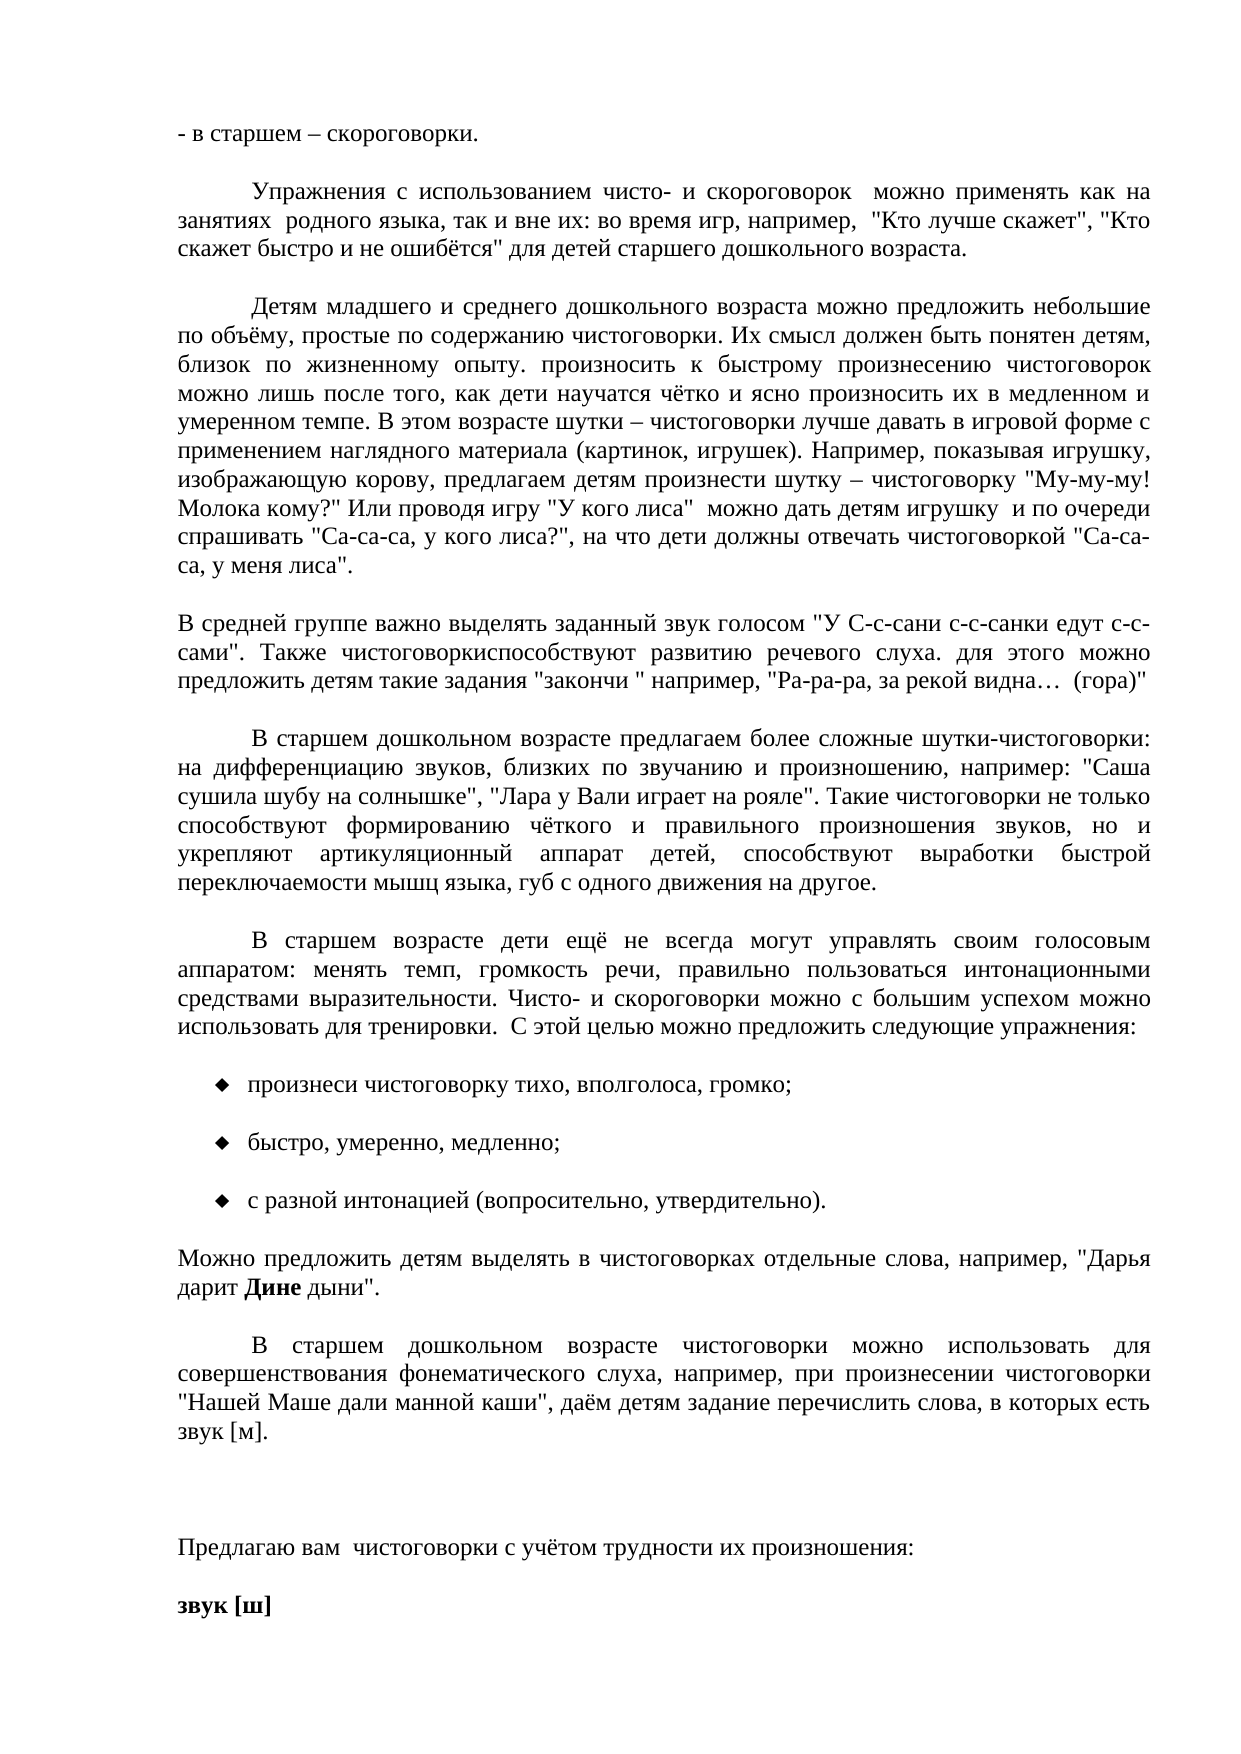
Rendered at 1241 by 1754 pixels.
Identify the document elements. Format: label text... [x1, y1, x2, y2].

text Детям младшего и среднего дошкольного возраста можно предложить небольшие по объёму, простые по содержанию чистоговорки. Их смысл должен быть понятен детям, близок по жизненному опыту. произносить к быстрому произнесению чистоговорок можно лишь после того, как дети научатся чётко и ясно произносить их в медленном и умеренном темпе. В этом возрасте шутки – чистоговорки лучше давать в игровой форме с применением наглядного материала (картинок, игрушек). Например, показывая игрушку, изображающую корову, предлагаем детям произнести шутку – чистоговорку "Му-му-му! Молока кому?" Или проводя игру "У кого лиса" можно дать детям игрушку и по очереди спрашивать "Са-са-са, у кого лиса?", на что дети должны отвечать чистоговоркой "Са-са-са, у меня лиса". [177, 291, 1152, 579]
text звук [ш] [177, 1590, 1152, 1618]
text Предлагаю вам чистоговорки с учётом трудности их произношения: [177, 1532, 1152, 1561]
text В старшем возрасте дети ещё не всегда могут управлять своим голосовым аппаратом: менять темп, громкость речи, правильно пользоваться интонационными средствами выразительности. Чисто- и скороговорки можно с большим успехом можно использовать для тренировки. С этой целью можно предложить следующие упражнения: [177, 925, 1152, 1040]
text  быстро, умеренно, медленно; [215, 1127, 1152, 1156]
text В старшем дошкольном возрасте чистоговорки можно использовать для совершенствования фонематического слуха, например, при произнесении чистоговорки "Нашей Маше дали манной каши", даём детям задание перечислить слова, в которых есть звук [м]. [177, 1330, 1152, 1445]
text  произнеси чистоговорку тихо, вполголоса, громко; [215, 1069, 1152, 1098]
text - в старшем – скороговорки. [177, 118, 1152, 147]
text В средней группе важно выделять заданный звук голосом "У С-с-сани с-с-санки едут с-с-сами". Также чистоговоркиспособствуют развитию речевого слуха. для этого можно предложить детям такие задания "закончи " например, "Ра-ра-ра, за рекой видна… (гора)" [177, 608, 1152, 694]
text  с разной интонацией (вопросительно, утвердительно). [215, 1185, 1152, 1214]
text Можно предложить детям выделять в чистоговорках отдельные слова, например, "Дарья дарит Дине дыни". [177, 1243, 1152, 1301]
text В старшем дошкольном возрасте предлагаем более сложные шутки-чистоговорки: на дифференциацию звуков, близких по звучанию и произношению, например: "Саша сушила шубу на солнышке", "Лара у Вали играет на рояле". Такие чистоговорки не только способствуют формированию чёткого и правильного произношения звуков, но и укрепляют артикуляционный аппарат детей, способствуют выработки быстрой переключаемости мышц языка, губ с одного движения на другое. [177, 723, 1152, 896]
text Упражнения с использованием чисто- и скороговорок можно применять как на занятиях родного языка, так и вне их: во время игр, например, "Кто лучше скажет", "Кто скажет быстро и не ошибётся" для детей старшего дошкольного возраста. [177, 176, 1152, 262]
